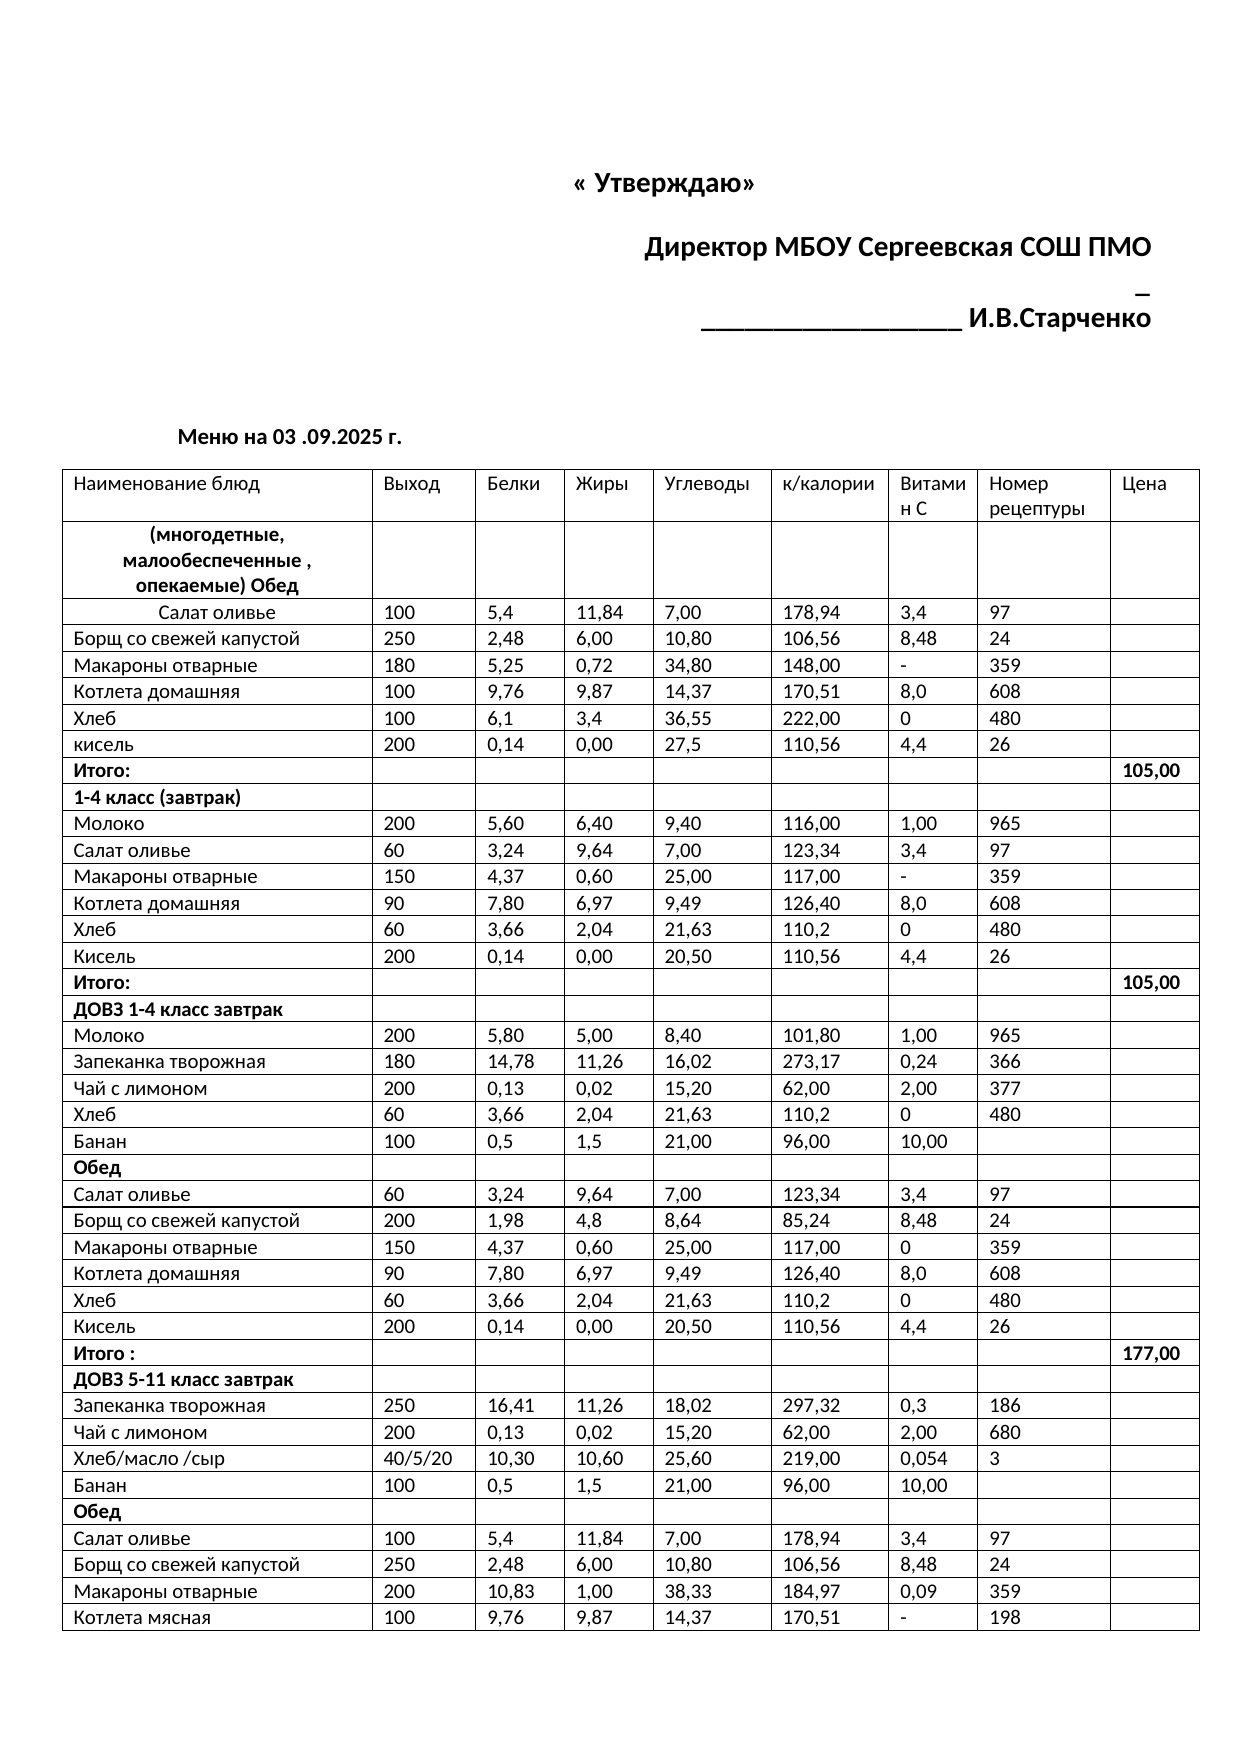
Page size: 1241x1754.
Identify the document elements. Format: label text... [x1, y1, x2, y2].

table_cell 150 [373, 1234, 475, 1259]
table_cell 60 [373, 837, 475, 862]
table_cell 8,40 [654, 1022, 771, 1048]
table_cell 377 [978, 1075, 1110, 1101]
table_cell Котлета домашняя [63, 890, 372, 915]
table_cell 148,00 [772, 652, 888, 677]
table_cell Итого : [63, 1340, 372, 1365]
table_cell 24 [978, 1551, 1110, 1577]
table_cell Банан [63, 1472, 372, 1497]
table_cell 250 [373, 1551, 475, 1577]
table_cell Банан [63, 1128, 372, 1153]
table_cell 100 [373, 1525, 475, 1550]
table_cell 123,34 [772, 837, 888, 862]
table_cell Котлета мясная [63, 1604, 372, 1630]
table_cell 105,00 [1111, 969, 1199, 995]
table_cell 0,13 [476, 1419, 564, 1444]
table_cell 60 [373, 1181, 475, 1206]
table_cell [1111, 1102, 1199, 1127]
table_cell 3,66 [476, 916, 564, 942]
table_cell [654, 1366, 771, 1392]
table_cell [1111, 890, 1199, 915]
table_cell [1111, 1208, 1199, 1233]
table_cell [1111, 864, 1199, 889]
table_cell [1111, 1234, 1199, 1259]
table_cell Обед [63, 1499, 372, 1524]
table_cell [1111, 731, 1199, 757]
table_cell 40/5/20 [373, 1446, 475, 1471]
table_cell [476, 784, 564, 809]
table_cell Борщ со свежей капустой [63, 1551, 372, 1577]
table_cell 3,66 [476, 1287, 564, 1312]
table_cell [1111, 599, 1199, 624]
table_cell [373, 969, 475, 995]
table_cell 26 [978, 1313, 1110, 1339]
table_cell 7,80 [476, 1260, 564, 1286]
table_cell 3,4 [889, 599, 977, 624]
table_cell [565, 784, 653, 809]
table_cell 200 [373, 731, 475, 757]
table_cell Макароны отварные [63, 652, 372, 677]
table_header Номер рецептуры [978, 470, 1110, 521]
table_cell [1111, 916, 1199, 942]
table_header к/калории [772, 470, 888, 521]
table_cell [772, 969, 888, 995]
table_cell [476, 1499, 564, 1524]
table_cell [565, 1155, 653, 1180]
table_cell [1111, 1604, 1199, 1630]
table_cell 14,37 [654, 1604, 771, 1630]
table_cell 3,24 [476, 837, 564, 862]
table_header Витамин С [889, 470, 977, 521]
table_cell [889, 522, 977, 598]
table_cell 9,64 [565, 837, 653, 862]
table_cell 100 [373, 705, 475, 730]
table_cell 8,0 [889, 1260, 977, 1286]
table_cell 5,25 [476, 652, 564, 677]
table_cell 608 [978, 678, 1110, 704]
table_cell [1111, 1499, 1199, 1524]
table_cell 6,00 [565, 1551, 653, 1577]
table_cell 14,78 [476, 1049, 564, 1074]
table_cell [1111, 1075, 1199, 1101]
table_cell 11,84 [565, 599, 653, 624]
table_cell 965 [978, 811, 1110, 836]
table_cell [654, 784, 771, 809]
table_cell [373, 1499, 475, 1524]
table_cell [978, 1366, 1110, 1392]
table_cell [654, 522, 771, 598]
table_cell 9,76 [476, 1604, 564, 1630]
text ___________________ И.В.Старченко [177, 264, 1152, 335]
table_cell 0,14 [476, 1313, 564, 1339]
table_cell 4,37 [476, 1234, 564, 1259]
table_cell [978, 1155, 1110, 1180]
table_cell 7,00 [654, 1525, 771, 1550]
table_cell 26 [978, 731, 1110, 757]
table_cell [889, 1155, 977, 1180]
table_cell 2,04 [565, 1102, 653, 1127]
table_cell 110,2 [772, 1287, 888, 1312]
table_cell [373, 522, 475, 598]
table_cell 10,80 [654, 625, 771, 651]
table_cell 1,00 [889, 1022, 977, 1048]
table_cell 177,00 [1111, 1340, 1199, 1365]
table_cell 25,00 [654, 1234, 771, 1259]
table_cell 100 [373, 1128, 475, 1153]
table_cell Хлеб [63, 1287, 372, 1312]
table_cell [772, 1366, 888, 1392]
table_cell Хлеб [63, 1102, 372, 1127]
table_cell ДОВЗ 1-4 класс завтрак [63, 996, 372, 1021]
table_cell 105,00 [1111, 758, 1199, 783]
table_cell 359 [978, 1234, 1110, 1259]
table_cell [1111, 1551, 1199, 1577]
table_cell [565, 758, 653, 783]
table_cell 21,63 [654, 1287, 771, 1312]
table_cell 97 [978, 837, 1110, 862]
table_cell 0 [889, 1287, 977, 1312]
table_cell 8,0 [889, 678, 977, 704]
table_cell 27,5 [654, 731, 771, 757]
table_cell Молоко [63, 1022, 372, 1048]
table_cell 10,00 [889, 1128, 977, 1153]
table_cell 16,41 [476, 1393, 564, 1418]
table_cell 60 [373, 1287, 475, 1312]
table_cell 62,00 [772, 1419, 888, 1444]
table_cell Салат оливье [63, 1181, 372, 1206]
table_cell Салат оливье [63, 599, 372, 624]
table_cell 60 [373, 1102, 475, 1127]
table_cell 1,98 [476, 1208, 564, 1233]
table_cell - [889, 864, 977, 889]
table_cell 273,17 [772, 1049, 888, 1074]
table_cell кисель [63, 731, 372, 757]
table_cell 200 [373, 1208, 475, 1233]
table_cell 2,00 [889, 1075, 977, 1101]
table_cell 0 [889, 705, 977, 730]
table_cell 60 [373, 916, 475, 942]
table_cell 97 [978, 1181, 1110, 1206]
table_cell 97 [978, 599, 1110, 624]
table_cell Итого: [63, 969, 372, 995]
table_cell [1111, 652, 1199, 677]
table_cell [978, 969, 1110, 995]
table_cell 480 [978, 1102, 1110, 1127]
table_cell 480 [978, 916, 1110, 942]
table_cell 16,02 [654, 1049, 771, 1074]
table_cell 5,60 [476, 811, 564, 836]
table_cell 3,24 [476, 1181, 564, 1206]
table_cell 4,4 [889, 943, 977, 968]
table_cell 20,50 [654, 943, 771, 968]
table_cell 5,4 [476, 599, 564, 624]
table_cell 24 [978, 625, 1110, 651]
table_cell 21,63 [654, 916, 771, 942]
table_cell 3,4 [889, 837, 977, 862]
table_cell 198 [978, 1604, 1110, 1630]
table_cell Макароны отварные [63, 1578, 372, 1603]
table_cell 1,00 [565, 1578, 653, 1603]
table_cell [1111, 625, 1199, 651]
table_cell [1111, 1366, 1199, 1392]
table_cell 116,00 [772, 811, 888, 836]
table_cell [1111, 1049, 1199, 1074]
table_cell [772, 522, 888, 598]
table_cell 110,56 [772, 943, 888, 968]
table_cell 21,00 [654, 1128, 771, 1153]
table_cell 0,5 [476, 1128, 564, 1153]
table_cell 0,13 [476, 1075, 564, 1101]
table_cell Кисель [63, 943, 372, 968]
table_cell 36,55 [654, 705, 771, 730]
table_cell 0,00 [565, 731, 653, 757]
table_cell Борщ со свежей капустой [63, 625, 372, 651]
table_cell [1111, 1181, 1199, 1206]
table_cell 0,60 [565, 864, 653, 889]
table_cell 1-4 класс (завтрак) [63, 784, 372, 809]
table_cell 25,00 [654, 864, 771, 889]
table_cell 9,87 [565, 1604, 653, 1630]
table_cell 9,49 [654, 1260, 771, 1286]
table_cell 4,4 [889, 1313, 977, 1339]
table_cell [1111, 811, 1199, 836]
table_cell [1111, 1128, 1199, 1153]
table_cell 6,97 [565, 1260, 653, 1286]
table_cell Макароны отварные [63, 1234, 372, 1259]
table_cell [889, 969, 977, 995]
table_cell 106,56 [772, 1551, 888, 1577]
table_cell 2,04 [565, 1287, 653, 1312]
table_cell [772, 784, 888, 809]
table_cell 0,14 [476, 731, 564, 757]
table_cell 9,76 [476, 678, 564, 704]
table_cell 101,80 [772, 1022, 888, 1048]
table_cell 8,48 [889, 625, 977, 651]
table_cell 200 [373, 811, 475, 836]
table_cell Обед [63, 1155, 372, 1180]
table_cell [476, 758, 564, 783]
table_cell [978, 1499, 1110, 1524]
table_cell ДОВЗ 5-11 класс завтрак [63, 1366, 372, 1392]
table_cell Макароны отварные [63, 864, 372, 889]
table_cell 25,60 [654, 1446, 771, 1471]
table_cell 178,94 [772, 599, 888, 624]
table_cell [1111, 996, 1199, 1021]
table_cell 18,02 [654, 1393, 771, 1418]
table_cell [1111, 522, 1199, 598]
table_cell 6,40 [565, 811, 653, 836]
table_cell Хлеб [63, 705, 372, 730]
table_cell [476, 522, 564, 598]
table_cell 96,00 [772, 1128, 888, 1153]
table_cell 0 [889, 1102, 977, 1127]
table_cell 15,20 [654, 1075, 771, 1101]
table_cell [1111, 1260, 1199, 1286]
table_cell 9,64 [565, 1181, 653, 1206]
table_cell 0,60 [565, 1234, 653, 1259]
table_cell 0 [889, 916, 977, 942]
table_cell [1111, 1313, 1199, 1339]
table_cell [373, 784, 475, 809]
table_cell [889, 996, 977, 1021]
table_cell 2,04 [565, 916, 653, 942]
table_cell - [889, 652, 977, 677]
table_cell [1111, 1155, 1199, 1180]
table_cell [978, 1340, 1110, 1365]
table_cell 100 [373, 678, 475, 704]
table_cell [1111, 1419, 1199, 1444]
table_cell 90 [373, 890, 475, 915]
table_cell [772, 758, 888, 783]
table_cell [1111, 943, 1199, 968]
table_cell Салат оливье [63, 1525, 372, 1550]
table_header Выход [373, 470, 475, 521]
table_cell Борщ со свежей капустой [63, 1208, 372, 1233]
table_cell 170,51 [772, 1604, 888, 1630]
table_cell [373, 1366, 475, 1392]
table_cell Хлеб/масло /сыр [63, 1446, 372, 1471]
table_cell 1,5 [565, 1472, 653, 1497]
table_cell 3,66 [476, 1102, 564, 1127]
table_cell 5,4 [476, 1525, 564, 1550]
table_cell 0,5 [476, 1472, 564, 1497]
table_cell 110,56 [772, 731, 888, 757]
table_cell 250 [373, 625, 475, 651]
table_cell [772, 1499, 888, 1524]
table_cell Запеканка творожная [63, 1049, 372, 1074]
table_cell 608 [978, 890, 1110, 915]
table_cell (многодетные, малообеспеченные , опекаемые) Обед [63, 522, 372, 598]
table_cell 184,97 [772, 1578, 888, 1603]
table_cell 0,14 [476, 943, 564, 968]
table_cell 9,40 [654, 811, 771, 836]
table_cell [373, 1340, 475, 1365]
table_cell [889, 1366, 977, 1392]
table_cell [654, 1340, 771, 1365]
table_header Наименование блюд [63, 470, 372, 521]
text Меню на 03 .09.2025 г. [177, 422, 1152, 450]
table_cell 10,00 [889, 1472, 977, 1497]
table_cell Молоко [63, 811, 372, 836]
table_cell [373, 996, 475, 1021]
table_cell 6,1 [476, 705, 564, 730]
table_cell 200 [373, 1419, 475, 1444]
table_cell 366 [978, 1049, 1110, 1074]
table_cell 359 [978, 864, 1110, 889]
table_cell 7,00 [654, 837, 771, 862]
table_cell 6,00 [565, 625, 653, 651]
table_cell 1,5 [565, 1128, 653, 1153]
table_cell [654, 1499, 771, 1524]
table_cell 3 [978, 1446, 1110, 1471]
table_cell [1111, 1472, 1199, 1497]
table_cell 359 [978, 1578, 1110, 1603]
table_cell [978, 758, 1110, 783]
table_cell 0,72 [565, 652, 653, 677]
table_cell 200 [373, 943, 475, 968]
table_cell 0,00 [565, 943, 653, 968]
table_cell 3,4 [565, 705, 653, 730]
table_cell [772, 1155, 888, 1180]
table_cell [654, 996, 771, 1021]
table_cell 680 [978, 1419, 1110, 1444]
table_cell 126,40 [772, 1260, 888, 1286]
table_cell 11,26 [565, 1049, 653, 1074]
table_cell [1111, 1525, 1199, 1550]
table_cell 9,87 [565, 678, 653, 704]
table_cell [1111, 678, 1199, 704]
table_cell 38,33 [654, 1578, 771, 1603]
table_cell Котлета домашняя [63, 678, 372, 704]
table_cell 5,80 [476, 1022, 564, 1048]
table_cell 100 [373, 1604, 475, 1630]
table_cell Итого: [63, 758, 372, 783]
table_cell 62,00 [772, 1075, 888, 1101]
table_cell [565, 996, 653, 1021]
table_cell 14,37 [654, 678, 771, 704]
table_cell 117,00 [772, 1234, 888, 1259]
table_cell 480 [978, 705, 1110, 730]
table_cell [654, 969, 771, 995]
table_cell 2,48 [476, 625, 564, 651]
table_cell [476, 969, 564, 995]
table_header Углеводы [654, 470, 771, 521]
table_cell 965 [978, 1022, 1110, 1048]
table_cell 85,24 [772, 1208, 888, 1233]
table_cell 21,00 [654, 1472, 771, 1497]
table_cell [978, 996, 1110, 1021]
table_cell 8,0 [889, 890, 977, 915]
table_cell 178,94 [772, 1525, 888, 1550]
table_cell 0,054 [889, 1446, 977, 1471]
table_cell 0,24 [889, 1049, 977, 1074]
table_cell 200 [373, 1313, 475, 1339]
table_cell [565, 1340, 653, 1365]
table_cell [1111, 705, 1199, 730]
table_cell [978, 1128, 1110, 1153]
table_cell 4,4 [889, 731, 977, 757]
table_cell 10,60 [565, 1446, 653, 1471]
table_cell [1111, 1393, 1199, 1418]
table_cell 15,20 [654, 1419, 771, 1444]
table_cell [978, 784, 1110, 809]
table_cell Салат оливье [63, 837, 372, 862]
table_cell [889, 758, 977, 783]
table_cell 7,00 [654, 1181, 771, 1206]
table_cell [772, 996, 888, 1021]
table_cell [1111, 837, 1199, 862]
table_cell [978, 1472, 1110, 1497]
table_cell 24 [978, 1208, 1110, 1233]
table_cell 4,8 [565, 1208, 653, 1233]
table_cell [476, 996, 564, 1021]
table_cell [476, 1155, 564, 1180]
table_cell 180 [373, 1049, 475, 1074]
table_cell [476, 1366, 564, 1392]
table_cell [654, 758, 771, 783]
table_cell 8,48 [889, 1208, 977, 1233]
table_cell [565, 1366, 653, 1392]
table_cell 126,40 [772, 890, 888, 915]
table_cell 0,3 [889, 1393, 977, 1418]
table_cell 297,32 [772, 1393, 888, 1418]
table_cell 96,00 [772, 1472, 888, 1497]
table_cell 8,48 [889, 1551, 977, 1577]
table_cell [565, 1499, 653, 1524]
text « Утверждаю» [177, 164, 1152, 200]
table_cell [373, 1155, 475, 1180]
table_cell [476, 1340, 564, 1365]
table_cell 1,00 [889, 811, 977, 836]
table_cell [373, 758, 475, 783]
table_cell 21,63 [654, 1102, 771, 1127]
table_cell [978, 522, 1110, 598]
table_cell [1111, 1446, 1199, 1471]
table_cell [889, 784, 977, 809]
table_cell 100 [373, 1472, 475, 1497]
table_cell 4,37 [476, 864, 564, 889]
table_cell 2,48 [476, 1551, 564, 1577]
table_cell Чай с лимоном [63, 1419, 372, 1444]
table_cell 10,80 [654, 1551, 771, 1577]
table_cell 11,26 [565, 1393, 653, 1418]
table_cell 0 [889, 1234, 977, 1259]
table_cell Запеканка творожная [63, 1393, 372, 1418]
table_cell 0,00 [565, 1313, 653, 1339]
table_cell 90 [373, 1260, 475, 1286]
table_cell [1111, 1022, 1199, 1048]
table_cell 480 [978, 1287, 1110, 1312]
table_cell 200 [373, 1075, 475, 1101]
table_cell 9,49 [654, 890, 771, 915]
table_cell [772, 1340, 888, 1365]
table_cell 7,00 [654, 599, 771, 624]
table_cell 0,02 [565, 1075, 653, 1101]
table_cell 6,97 [565, 890, 653, 915]
table_cell [1111, 1287, 1199, 1312]
table_cell 250 [373, 1393, 475, 1418]
table_cell Кисель [63, 1313, 372, 1339]
table_cell [1111, 1578, 1199, 1603]
table_cell 100 [373, 599, 475, 624]
table_cell 2,00 [889, 1419, 977, 1444]
table_cell Хлеб [63, 916, 372, 942]
table_cell 10,83 [476, 1578, 564, 1603]
table_cell 3,4 [889, 1525, 977, 1550]
table_cell Чай с лимоном [63, 1075, 372, 1101]
table_cell 200 [373, 1578, 475, 1603]
table_cell 608 [978, 1260, 1110, 1286]
table_cell 180 [373, 652, 475, 677]
table_cell 110,2 [772, 916, 888, 942]
table_header Белки [476, 470, 564, 521]
table_cell 0,02 [565, 1419, 653, 1444]
table_cell 7,80 [476, 890, 564, 915]
table_cell 110,2 [772, 1102, 888, 1127]
table_cell 117,00 [772, 864, 888, 889]
table_cell [889, 1499, 977, 1524]
table_cell Котлета домашняя [63, 1260, 372, 1286]
table_cell 34,80 [654, 652, 771, 677]
table_cell 8,64 [654, 1208, 771, 1233]
table_cell 222,00 [772, 705, 888, 730]
table_cell 5,00 [565, 1022, 653, 1048]
table_cell [565, 969, 653, 995]
table_header Цена [1111, 470, 1199, 521]
table_cell 26 [978, 943, 1110, 968]
table_cell 97 [978, 1525, 1110, 1550]
table_cell 170,51 [772, 678, 888, 704]
table_cell - [889, 1604, 977, 1630]
table_cell 0,09 [889, 1578, 977, 1603]
table_cell 359 [978, 652, 1110, 677]
table_cell [1111, 784, 1199, 809]
table_cell 123,34 [772, 1181, 888, 1206]
text Директор МБОУ Сергеевская СОШ ПМО [177, 200, 1152, 264]
table_cell 186 [978, 1393, 1110, 1418]
table_cell 150 [373, 864, 475, 889]
table_cell 3,4 [889, 1181, 977, 1206]
table_cell [654, 1155, 771, 1180]
table_cell 110,56 [772, 1313, 888, 1339]
table_cell [889, 1340, 977, 1365]
table_header Жиры [565, 470, 653, 521]
table_cell 219,00 [772, 1446, 888, 1471]
table_cell 20,50 [654, 1313, 771, 1339]
table_cell [565, 522, 653, 598]
table_cell 200 [373, 1022, 475, 1048]
table_cell 106,56 [772, 625, 888, 651]
table_cell 10,30 [476, 1446, 564, 1471]
table_cell 11,84 [565, 1525, 653, 1550]
